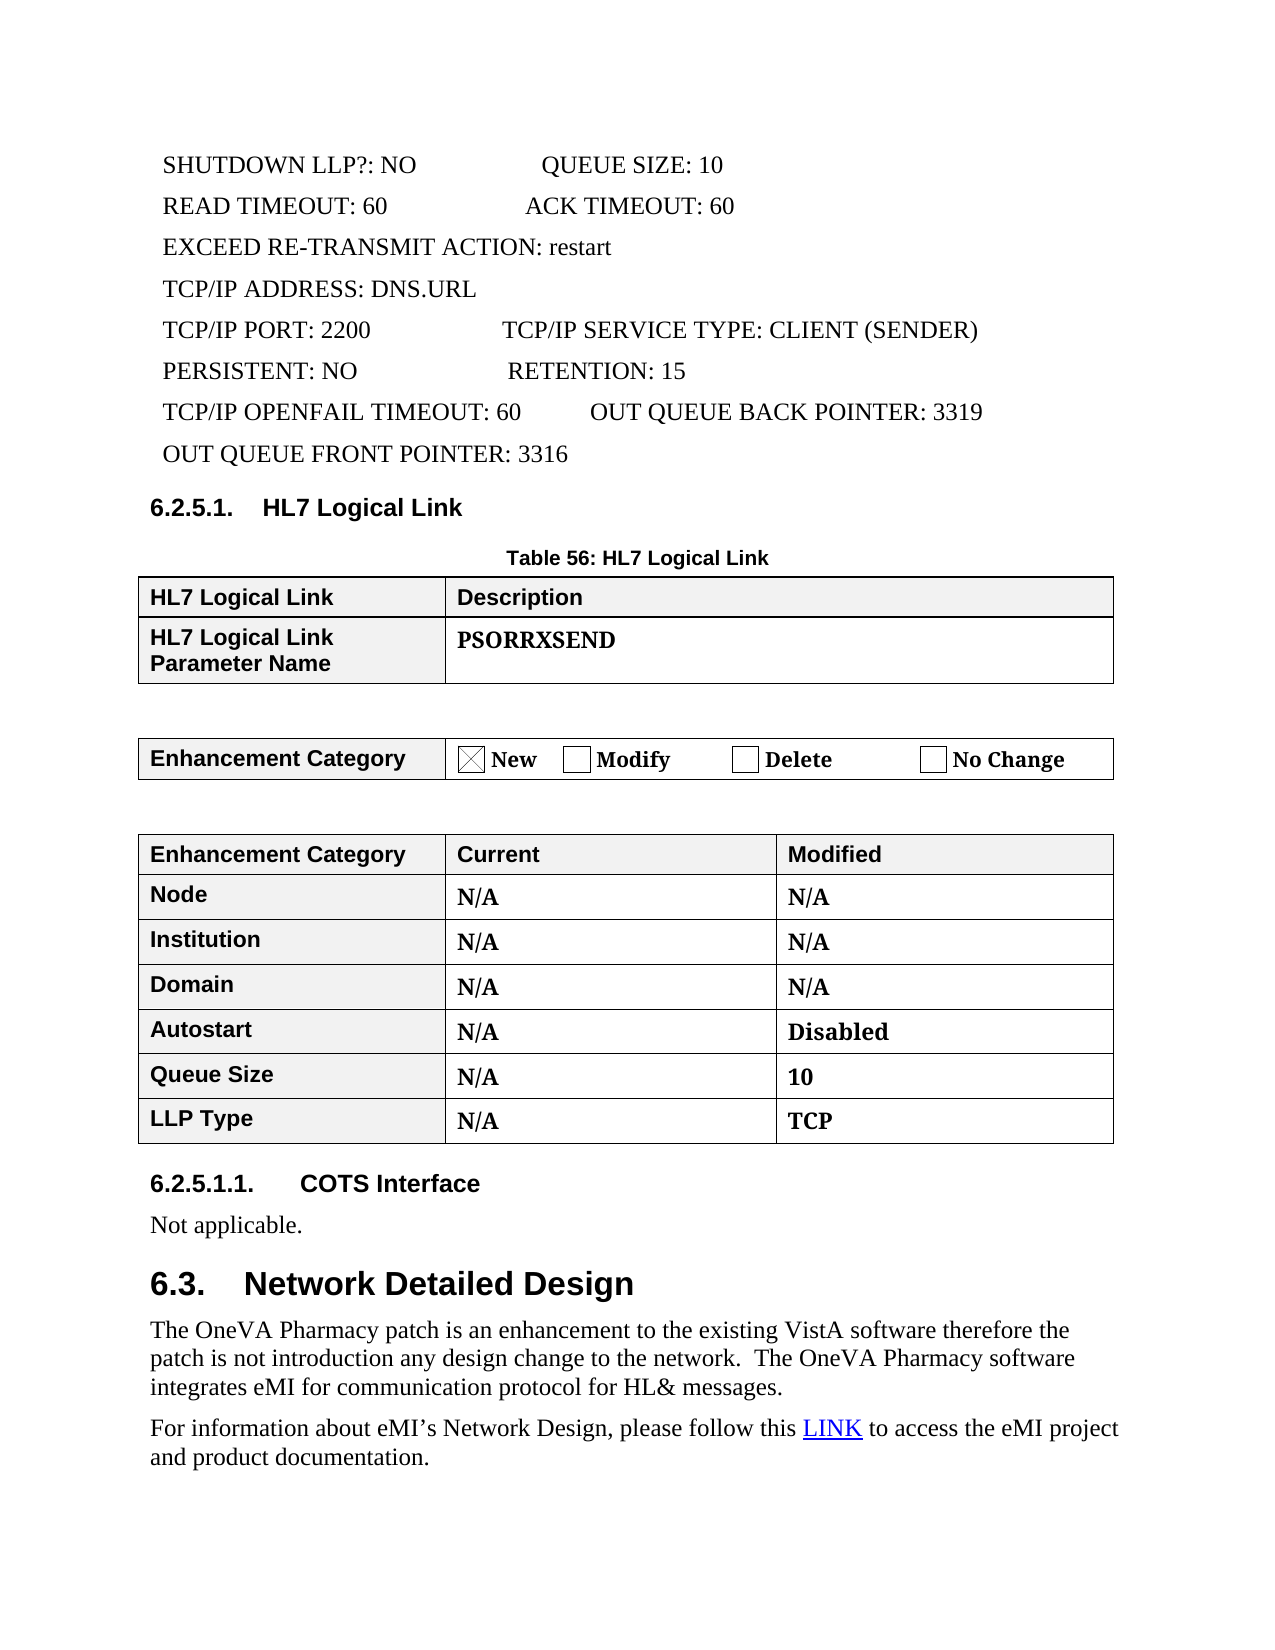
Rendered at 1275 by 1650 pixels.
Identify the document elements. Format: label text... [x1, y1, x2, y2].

text TCP/IP ADDRESS: DNS.URL [150, 274, 1125, 302]
text SHUTDOWN LLP?: NO QUEUE SIZE: 10 [150, 150, 1125, 179]
text OUT QUEUE FRONT POINTER: 3316 [150, 439, 1125, 467]
subtitle COTS Interface [150, 1169, 1125, 1198]
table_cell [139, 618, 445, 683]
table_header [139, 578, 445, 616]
text The OneVA Pharmacy patch is an enhancement to the existing VistA software therefore the patch is not introduction any design change to the network. The OneVA Pharmacy software integrates eMI for communication protocol for HL& messages. [150, 1315, 1125, 1401]
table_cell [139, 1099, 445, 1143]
text Not applicable. [150, 1210, 1125, 1239]
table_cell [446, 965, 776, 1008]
text Table 56: HL7 Logical Link [150, 546, 1125, 570]
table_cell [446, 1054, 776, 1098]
text TCP/IP PORT: 2200 TCP/IP SERVICE TYPE: CLIENT (SENDER) [150, 315, 1125, 344]
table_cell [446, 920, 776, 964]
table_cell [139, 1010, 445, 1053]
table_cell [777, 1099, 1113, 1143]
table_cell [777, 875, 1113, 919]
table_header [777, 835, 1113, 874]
text TCP/IP OPENFAIL TIMEOUT: 60 OUT QUEUE BACK POINTER: 3319 [150, 397, 1125, 426]
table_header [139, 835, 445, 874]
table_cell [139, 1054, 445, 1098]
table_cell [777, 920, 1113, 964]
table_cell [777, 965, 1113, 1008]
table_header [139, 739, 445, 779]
text READ TIMEOUT: 60 ACK TIMEOUT: 60 [150, 191, 1125, 220]
subtitle Network Detailed Design [150, 1264, 1125, 1302]
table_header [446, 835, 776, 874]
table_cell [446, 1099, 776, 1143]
text For information about eMI’s Network Design, please follow this LINK to access the eMI project and product documentation. [150, 1413, 1125, 1471]
text PERSISTENT: NO RETENTION: 15 [150, 356, 1125, 385]
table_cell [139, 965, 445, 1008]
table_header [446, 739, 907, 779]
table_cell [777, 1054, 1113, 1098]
subtitle HL7 Logical Link [150, 492, 1125, 521]
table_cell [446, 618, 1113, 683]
text EXCEED RE-TRANSMIT ACTION: restart [150, 232, 1125, 261]
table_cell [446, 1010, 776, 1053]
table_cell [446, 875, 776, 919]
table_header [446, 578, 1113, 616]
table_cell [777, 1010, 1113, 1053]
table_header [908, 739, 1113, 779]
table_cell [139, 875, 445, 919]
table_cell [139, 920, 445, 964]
